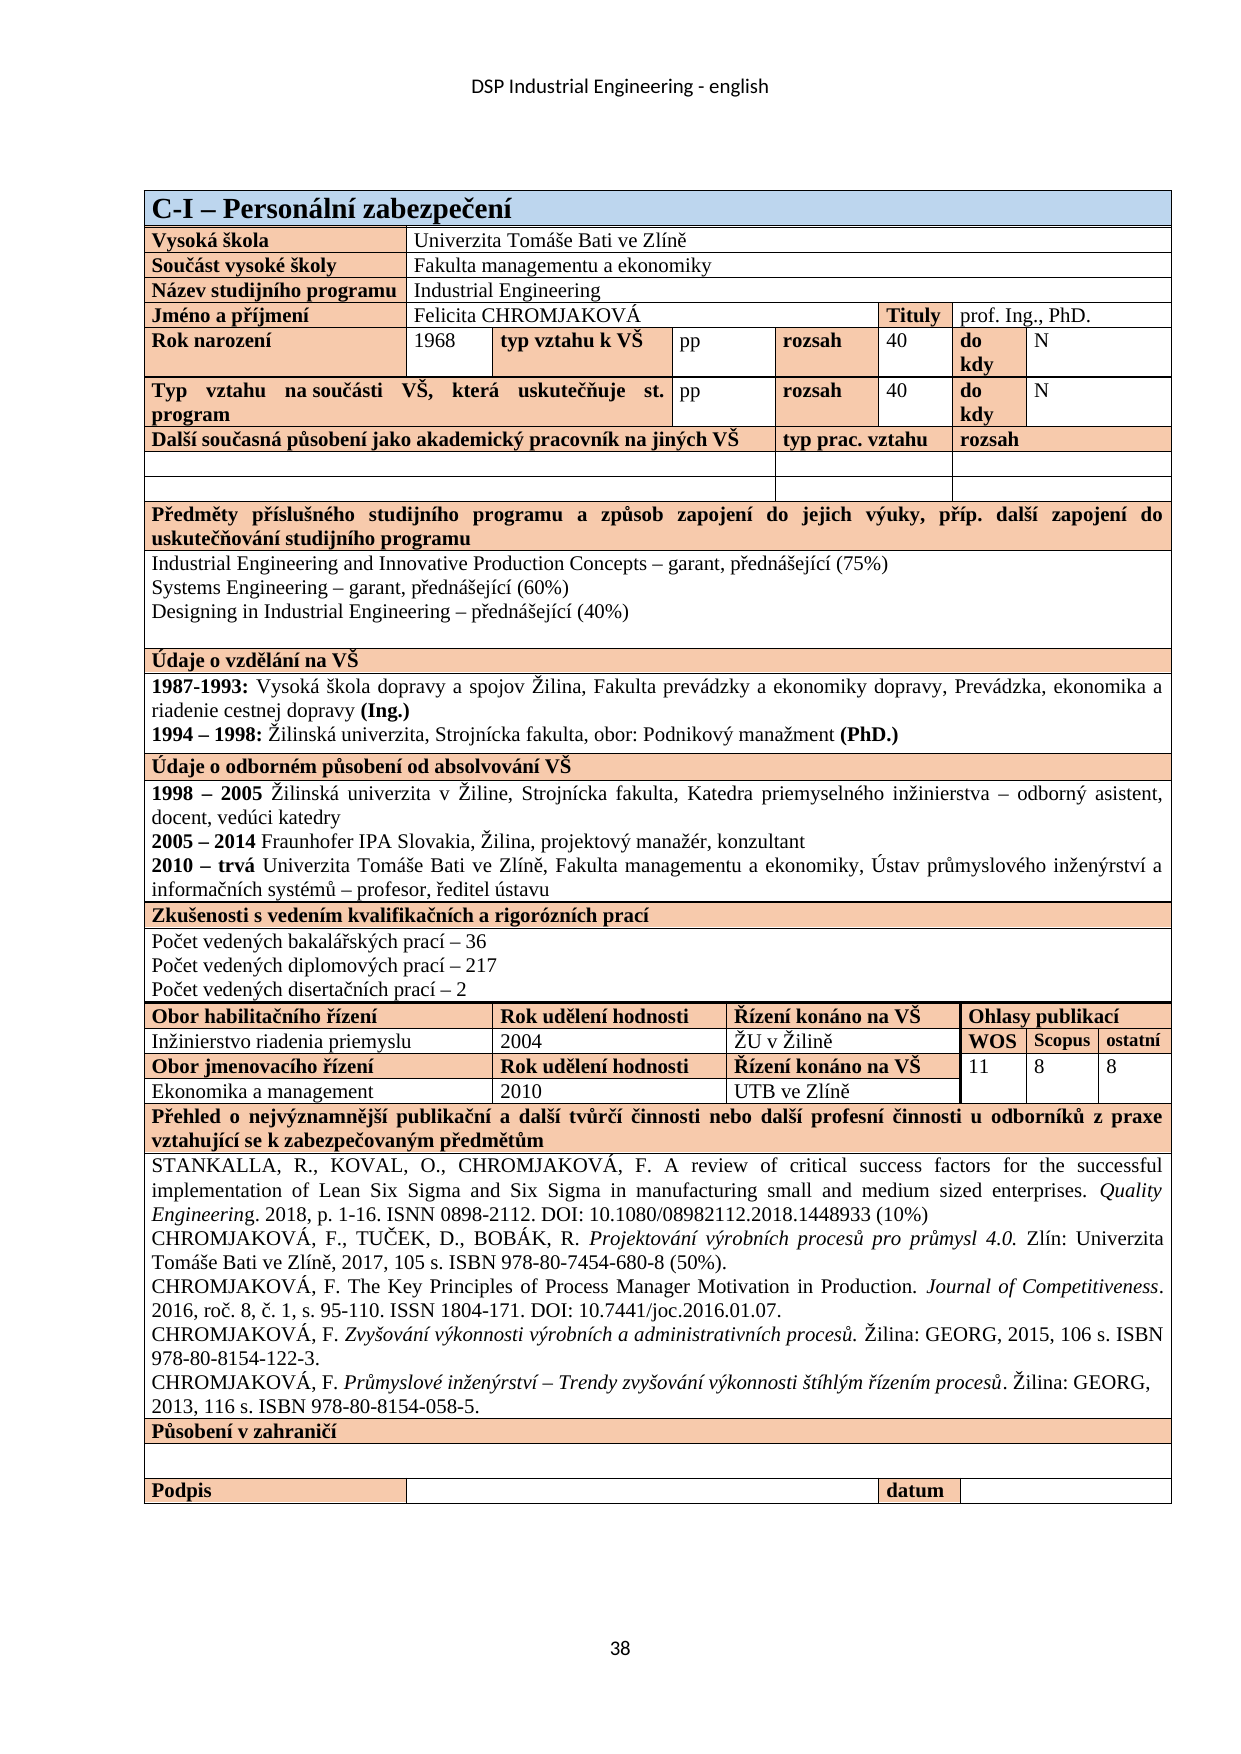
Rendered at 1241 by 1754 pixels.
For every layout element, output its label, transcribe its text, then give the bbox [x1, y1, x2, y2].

table_cell 8 [1027, 1054, 1098, 1103]
table_cell [776, 452, 952, 476]
table_cell Ohlasy publikací [962, 1004, 1171, 1028]
table_cell datum [879, 1479, 960, 1502]
table_cell Univerzita Tomáše Bati ve Zlíně [407, 228, 1171, 252]
table_cell Typ vztahu na součásti VŠ, která uskutečňuje st. program [145, 378, 672, 426]
table_cell [961, 1479, 1171, 1502]
table_cell 40 [879, 328, 952, 376]
table_cell [953, 477, 1171, 501]
table_cell rozsah [776, 378, 878, 426]
table_cell WOS [962, 1029, 1026, 1053]
table_cell Inžinierstvo riadenia priemyslu [145, 1029, 492, 1053]
table_cell [145, 452, 775, 476]
table_cell Další současná působení jako akademický pracovník na jiných VŠ [145, 427, 775, 451]
table_cell Tituly [879, 303, 952, 327]
table_cell 1998 – 2005 Žilinská univerzita v Žiline, Strojnícka fakulta, Katedra priemyselného inžinierstva – odborný asistent, docent, vedúci katedry 2005 – 2014 Fraunhofer IPA Slovakia, Žilina, projektový manažér, konzultant 2010 – trvá Univerzita Tomáše Bati ve Zlíně, Fakulta managementu a ekonomiky, Ústav průmyslového inženýrství a informačních systémů – profesor, ředitel ústavu [145, 781, 1171, 901]
table_cell UTB ve Zlíně [727, 1079, 959, 1103]
table_cell ostatní [1099, 1029, 1171, 1053]
table_cell N [1027, 378, 1171, 426]
table_cell rozsah [776, 328, 878, 376]
table_cell Rok narození [145, 328, 406, 376]
table_cell pp [673, 378, 775, 426]
table_cell 1987-1993: Vysoká škola dopravy a spojov Žilina, Fakulta prevádzky a ekonomiky dopravy, Prevádzka, ekonomika a riadenie cestnej dopravy (Ing.) 1994 – 1998: Žilinská univerzita, Strojnícka fakulta, obor: Podnikový manažment (PhD.) [145, 674, 1171, 753]
table_cell 40 [879, 378, 952, 426]
table_cell Industrial Engineering and Innovative Production Concepts – garant, přednášející (75%) Systems Engineering – garant, přednášející (60%) Designing in Industrial Engineering – přednášející (40%) [145, 551, 1171, 647]
table_cell rozsah [953, 427, 1171, 451]
table_cell Řízení konáno na VŠ [727, 1004, 959, 1028]
table_cell [776, 477, 952, 501]
table_cell Působení v zahraničí [145, 1419, 1171, 1443]
table_cell STANKALLA, R., KOVAL, O., CHROMJAKOVÁ, F. A review of critical success factors for the successful implementation of Lean Six Sigma and Six Sigma in manufacturing small and medium sized enterprises. Quality Engineering. 2018, p. 1-16. ISNN 0898-2112. DOI: 10.1080/08982112.2018.1448933 (10%) CHROMJAKOVÁ, F., TUČEK, D., BOBÁK, R. Projektování výrobních procesů pro průmysl 4.0. Zlín: Univerzita Tomáše Bati ve Zlíně, 2017, 105 s. ISBN 978-80-7454-680-8 (50%). CHROMJAKOVÁ, F. The Key Principles of Process Manager Motivation in Production. Journal of Competitiveness. 2016, roč. 8, č. 1, s. 95-110. ISSN 1804-171. DOI: 10.7441/joc.2016.01.07. CHROMJAKOVÁ, F. Zvyšování výkonnosti výrobních a administrativních procesů. Žilina: GEORG, 2015, 106 s. ISBN 978-80-8154-122-3. CHROMJAKOVÁ, F. Průmyslové inženýrství – Trendy zvyšování výkonnosti štíhlým řízením procesů. Žilina: GEORG, 2013, 116 s. ISBN 978-80-8154-058-5. [145, 1154, 1171, 1418]
table_cell Felicita CHROMJAKOVÁ [407, 303, 878, 327]
table_cell Fakulta managementu a ekonomiky [407, 253, 1171, 277]
table_cell Údaje o odborném působení od absolvování VŠ [145, 754, 1171, 780]
table_cell N [1027, 328, 1171, 376]
table_cell Scopus [1027, 1029, 1098, 1053]
table_cell Ekonomika a management [145, 1079, 492, 1103]
table_cell [145, 477, 775, 501]
table_cell Předměty příslušného studijního programu a způsob zapojení do jejich výuky, příp. další zapojení do uskutečňování studijního programu [145, 502, 1171, 550]
table_cell typ vztahu k VŠ [493, 328, 672, 376]
table_cell Přehled o nejvýznamnější publikační a další tvůrčí činnosti nebo další profesní činnosti u odborníků z praxe vztahující se k zabezpečovaným předmětům [145, 1104, 1171, 1152]
table_cell 2010 [493, 1079, 726, 1103]
table_cell Název studijního programu [145, 278, 406, 302]
table_cell 1968 [407, 328, 492, 376]
table_cell Rok udělení hodnosti [493, 1004, 726, 1028]
table_cell do kdy [953, 328, 1026, 376]
table_cell ŽU v Žilině [727, 1029, 959, 1053]
table_cell typ prac. vztahu [776, 427, 952, 451]
table_cell [407, 1479, 878, 1502]
table_cell 8 [1099, 1054, 1171, 1103]
table_cell Rok udělení hodnosti [493, 1054, 726, 1078]
table_cell Zkušenosti s vedením kvalifikačních a rigorózních prací [145, 903, 1171, 927]
table_cell Řízení konáno na VŠ [727, 1054, 959, 1078]
table_cell do kdy [953, 378, 1026, 426]
table_cell Součást vysoké školy [145, 253, 406, 277]
table_cell [953, 452, 1171, 476]
table_cell Jméno a příjmení [145, 303, 406, 327]
table_cell Vysoká škola [145, 228, 406, 252]
table_cell [145, 1444, 1171, 1477]
table_cell Počet vedených bakalářských prací – 36 Počet vedených diplomových prací – 217 Počet vedených disertačních prací – 2 [145, 929, 1171, 1001]
table_cell 11 [962, 1054, 1026, 1103]
table_cell Obor jmenovacího řízení [145, 1054, 492, 1078]
table_cell Obor habilitačního řízení [145, 1004, 492, 1028]
table_header C-I – Personální zabezpečení [145, 191, 1171, 225]
table_cell Údaje o vzdělání na VŠ [145, 649, 1171, 672]
table_cell prof. Ing., PhD. [953, 303, 1171, 327]
table_cell pp [673, 328, 775, 376]
table_cell 2004 [493, 1029, 726, 1053]
table_cell Podpis [145, 1479, 406, 1502]
table_cell Industrial Engineering [407, 278, 1171, 302]
